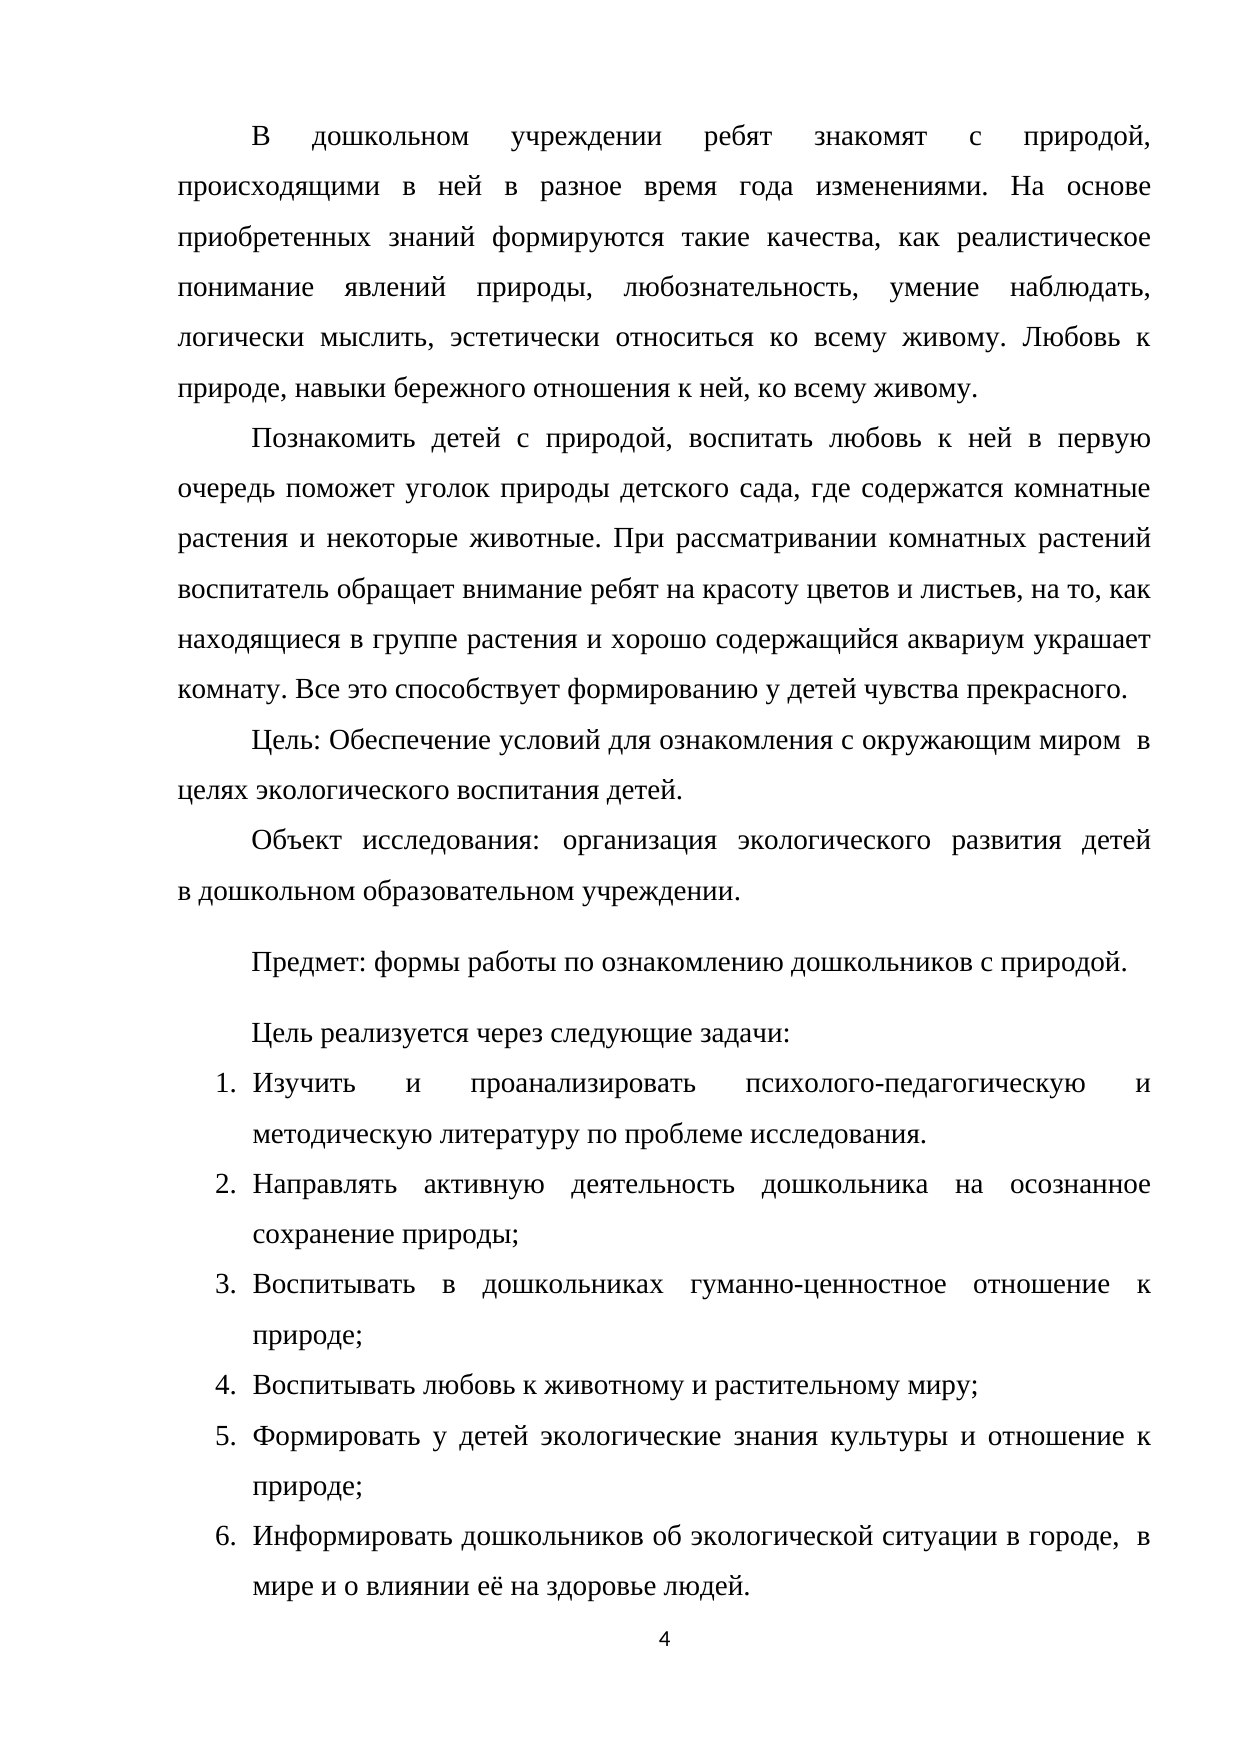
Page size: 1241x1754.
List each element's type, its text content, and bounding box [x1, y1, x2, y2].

list Направлять активную деятельность дошкольника на осознанное сохранение природы; [215, 1166, 1152, 1250]
list Воспитывать любовь к животному и растительному миру; [215, 1367, 1152, 1401]
list Изучить и проанализировать психолого-педагогическую и методическую литературу по проблеме исследования. [215, 1065, 1152, 1149]
text Познакомить детей с природой, воспитать любовь к ней в первую очередь поможет уголок природы детского сада, где содержатся комнатные растения и некоторые животные. При рассматривании комнатных растений воспитатель обращает внимание ребят на красоту цветов и листьев, на то, как находящиеся в группе растения и хорошо содержащийся аквариум украшает комнату. Все это способствует формированию у детей чувства прекрасного. [177, 420, 1152, 705]
list Воспитывать в дошкольниках гуманно-ценностное отношение к природе; [215, 1267, 1152, 1351]
text Предмет: формы работы по ознакомлению дошкольников с природой. [177, 944, 1152, 977]
list Формировать у детей экологические знания культуры и отношение к природе; [215, 1418, 1152, 1501]
list Информировать дошкольников об экологической ситуации в городе, в мире и о влиянии её на здоровье людей. [215, 1518, 1152, 1602]
text В дошкольном учреждении ребят знакомят с природой, происходящими в ней в разное время года изменениями. На основе приобретенных знаний формируются такие качества, как реалистическое понимание явлений природы, любознательность, умение наблюдать, логически мыслить, эстетически относиться ко всему живому. Любовь к природе, навыки бережного отношения к ней, ко всему живому. [177, 118, 1152, 403]
text Цель реализуется через следующие задачи: [177, 1015, 1152, 1049]
text Цель: Обеспечение условий для ознакомления с окружающим миром в целях экологического воспитания детей. [177, 722, 1152, 806]
text Объект исследования: организация экологического развития детей в дошкольном образовательном учреждении. [177, 822, 1152, 906]
